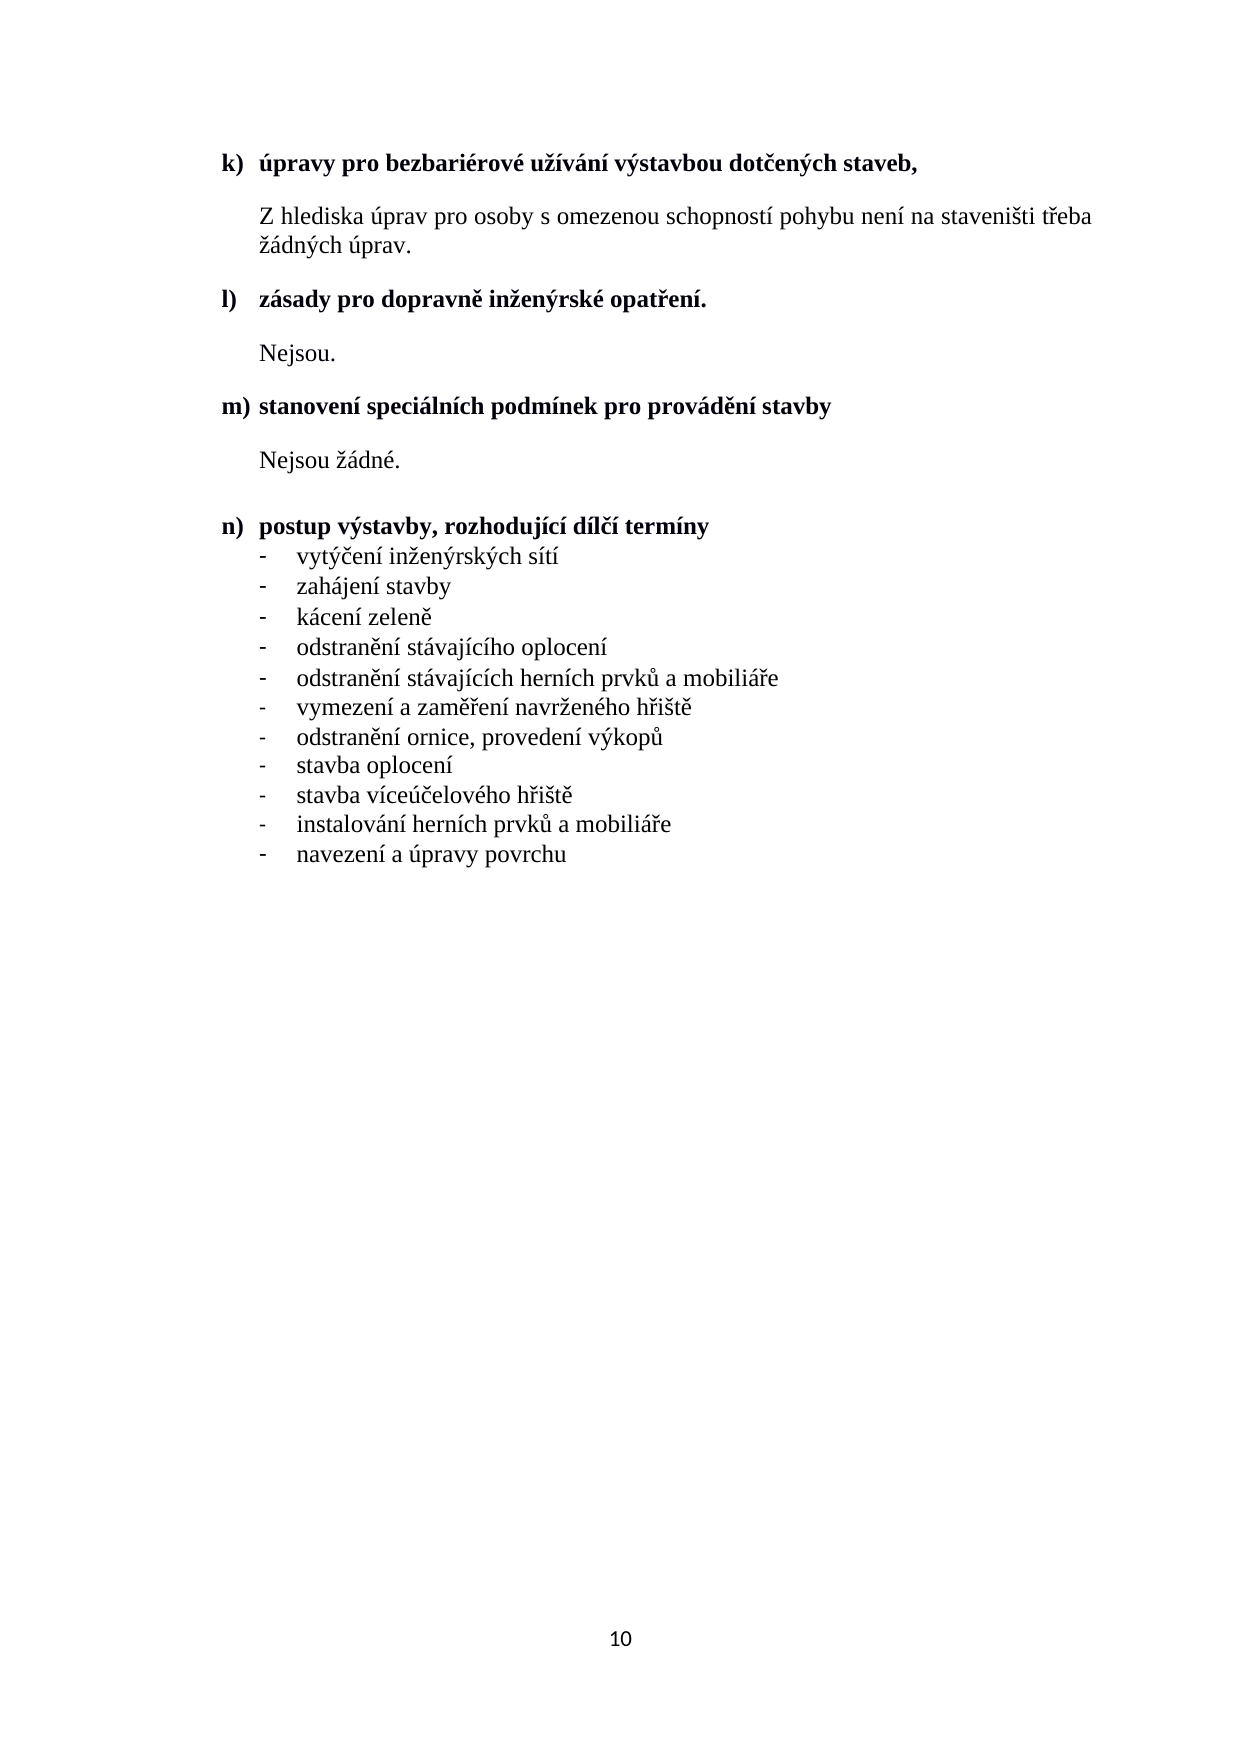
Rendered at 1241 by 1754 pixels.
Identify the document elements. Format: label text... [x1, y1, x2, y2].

list vymezení a zaměření navrženého hřiště [259, 692, 1093, 722]
list odstranění stávajícího oplocení [259, 631, 1093, 662]
list Z hlediska úprav pro osoby s omezenou schopností pohybu není na staveništi třeba žádných úprav. [259, 201, 1093, 259]
list Nejsou žádné. [259, 445, 1093, 474]
list odstranění stávajících herních prvků a mobiliáře [259, 662, 1093, 692]
list stavba víceúčelového hřiště [259, 780, 1093, 809]
list postup výstavby, rozhodující dílčí termíny [221, 511, 1093, 540]
list úpravy pro bezbariérové užívání výstavbou dotčených staveb, [221, 148, 1093, 176]
list stanovení speciálních podmínek pro provádění stavby [221, 391, 1093, 420]
list stavba oplocení [259, 751, 1093, 780]
text Nejsou. [259, 338, 1093, 366]
list kácení zeleně [259, 601, 1093, 631]
list odstranění ornice, provedení výkopů [259, 722, 1093, 751]
list vytýčení inženýrských sítí [259, 540, 1093, 570]
list zásady pro dopravně inženýrské opatření. [221, 284, 1093, 313]
list zahájení stavby [259, 570, 1093, 601]
list navezení a úpravy povrchu [259, 838, 1093, 868]
list instalování herních prvků a mobiliáře [259, 809, 1093, 838]
